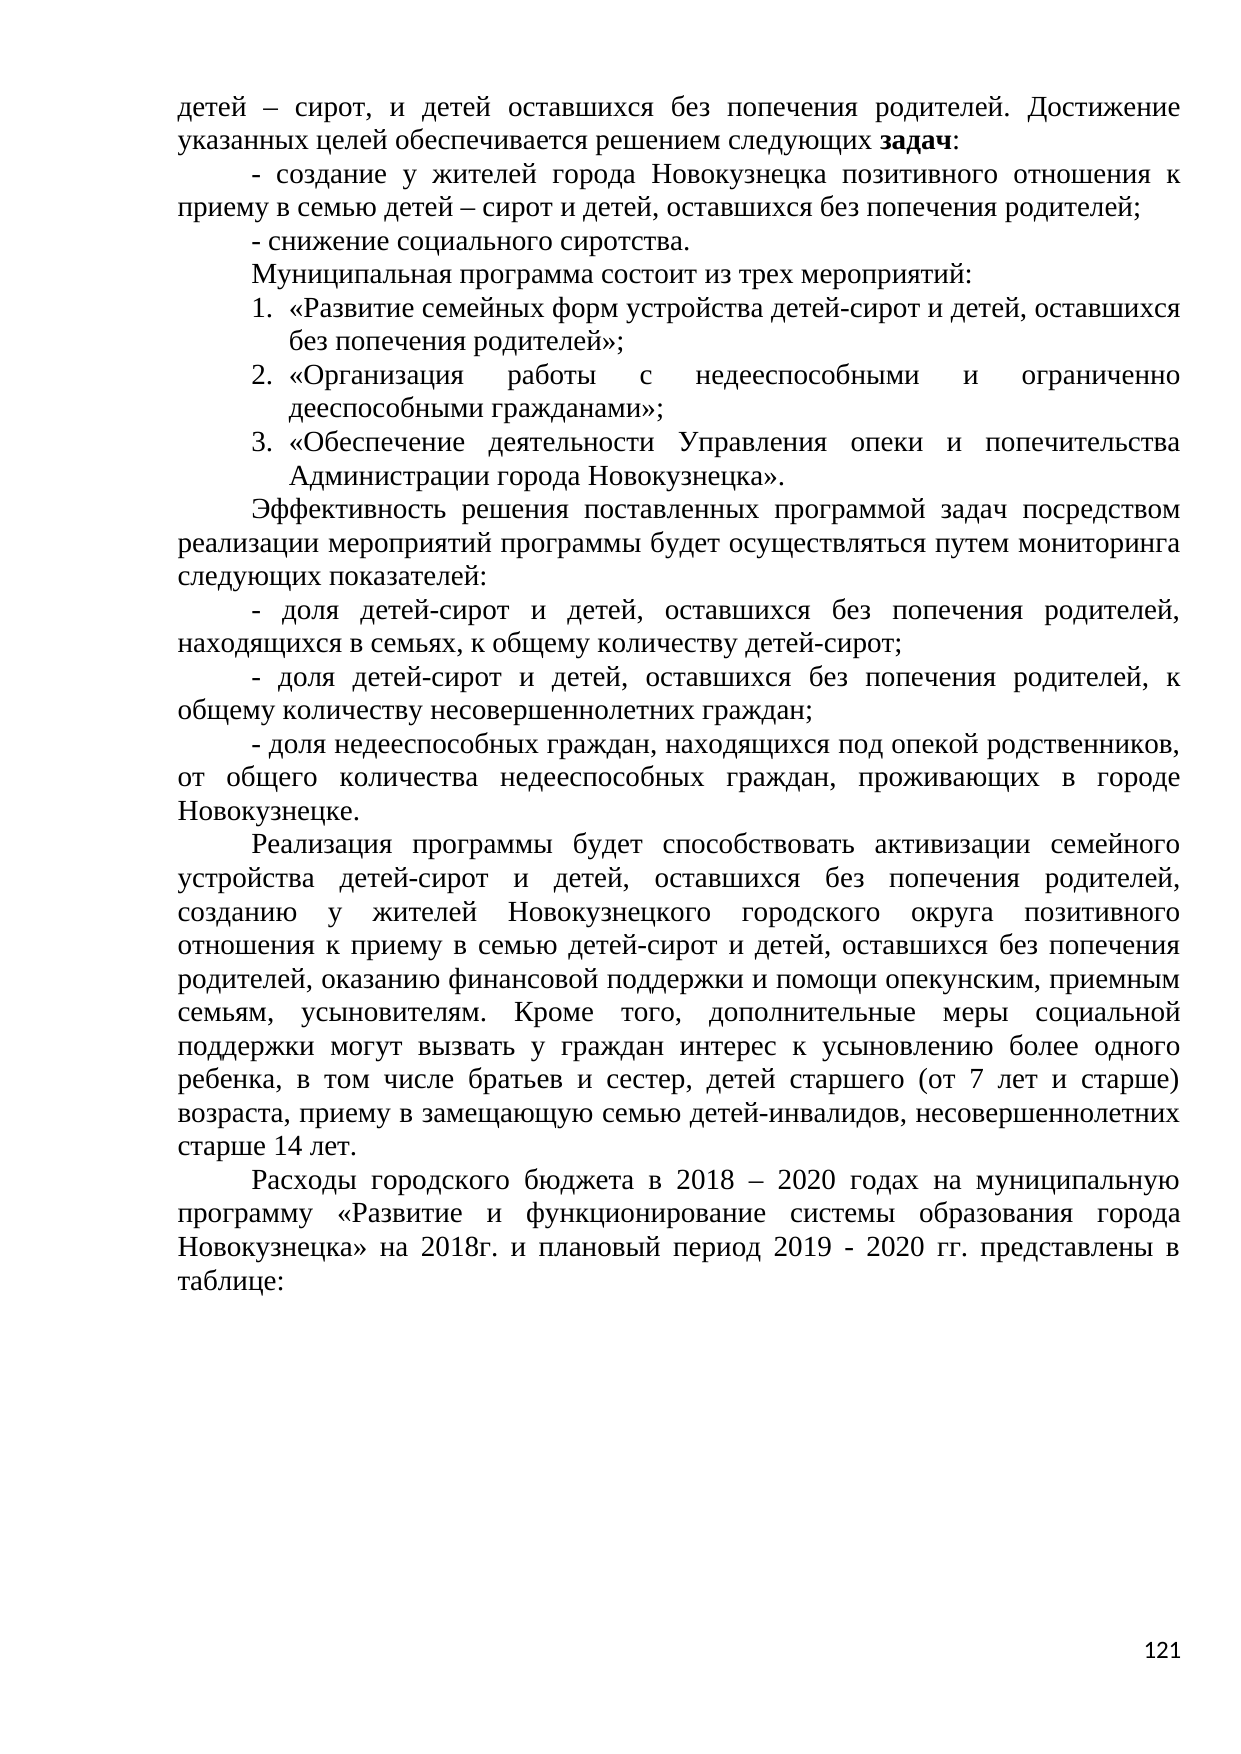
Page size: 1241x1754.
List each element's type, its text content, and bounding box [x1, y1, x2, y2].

text - доля детей-сирот и детей, оставшихся без попечения родителей, находящихся в семьях, к общему количеству детей-сирот; [177, 592, 1181, 659]
text - доля детей-сирот и детей, оставшихся без попечения родителей, к общему количеству несовершеннолетних граждан; [177, 659, 1181, 726]
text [177, 89, 1181, 156]
text - создание у жителей города Новокузнецка позитивного отношения к приему в семью детей – сирот и детей, оставшихся без попечения родителей; [177, 156, 1181, 223]
text - доля недееспособных граждан, находящихся под опекой родственников, от общего количества недееспособных граждан, проживающих в городе Новокузнецке. [177, 726, 1181, 827]
text - снижение социального сиротства. [177, 223, 1181, 256]
text Эффективность решения поставленных программой задач посредством реализации мероприятий программы будет осуществляться путем мониторинга следующих показателей: [177, 491, 1181, 592]
text Муниципальная программа состоит из трех мероприятий: [177, 256, 1181, 290]
list «Обеспечение деятельности Управления опеки и попечительства Администрации города Новокузнецка». [251, 424, 1181, 491]
list «Развитие семейных форм устройства детей-сирот и детей, оставшихся без попечения родителей»; [251, 290, 1181, 357]
text Реализация программы будет способствовать активизации семейного устройства детей-сирот и детей, оставшихся без попечения родителей, созданию у жителей Новокузнецкого городского округа позитивного отношения к приему в семью детей-сирот и детей, оставшихся без попечения родителей, оказанию финансовой поддержки и помощи опекунским, приемным семьям, усыновителям. Кроме того, дополнительные меры социальной поддержки могут вызвать у граждан интерес к усыновлению более одного ребенка, в том числе братьев и сестер, детей старшего (от 7 лет и старше) возраста, приему в замещающую семью детей-инвалидов, несовершеннолетних старше 14 лет. [177, 827, 1181, 1162]
text Расходы городского бюджета в 2018 – 2020 годах на муниципальную программу «Развитие и функционирование системы образования города Новокузнецка» на 2018г. и плановый период 2019 - 2020 гг. представлены в таблице: [177, 1162, 1181, 1296]
list «Организация работы с недееспособными и ограниченно дееспособными гражданами»; [251, 357, 1181, 424]
